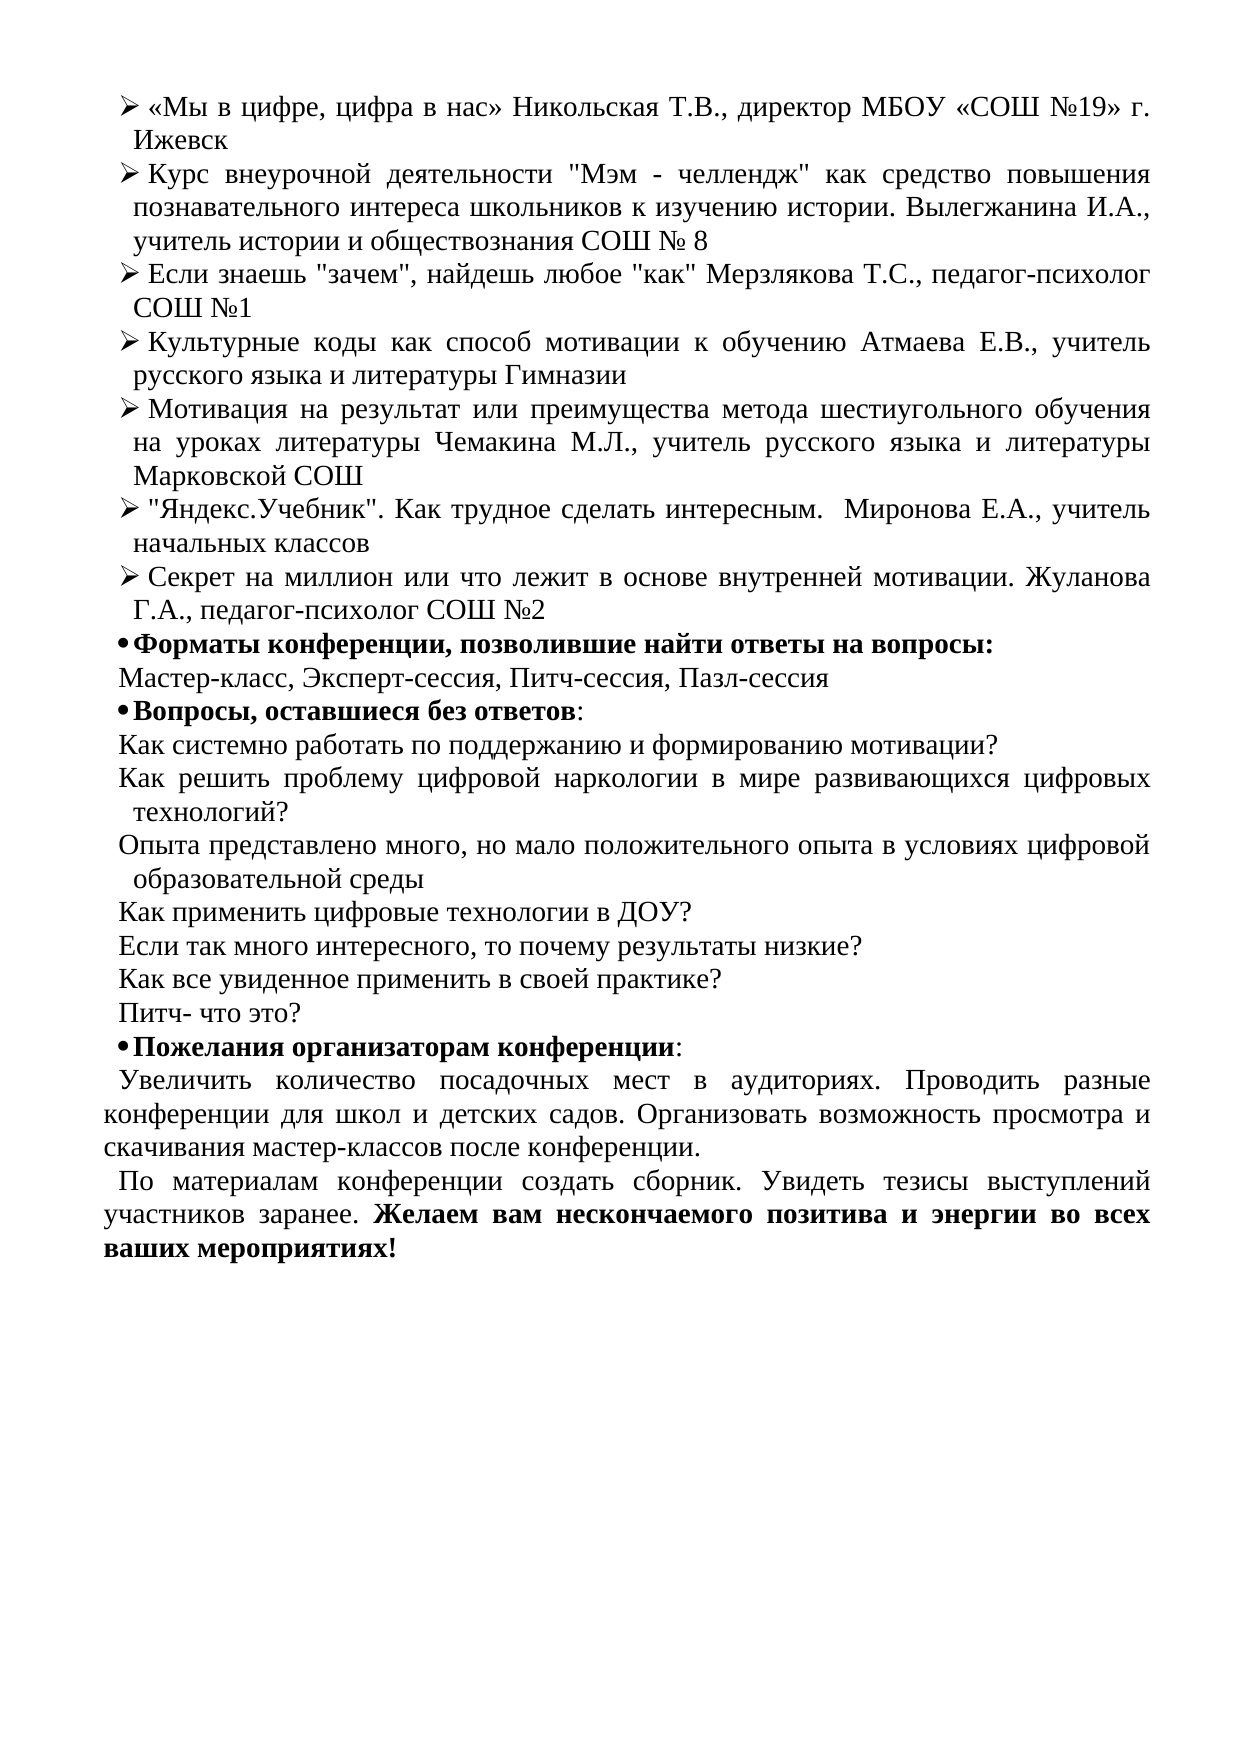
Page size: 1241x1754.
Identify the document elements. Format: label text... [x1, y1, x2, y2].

list Секрет на миллион или что лежит в основе внутренней мотивации. Жуланова Г.А., педагог-психолог СОШ №2 [118, 559, 1152, 626]
list Вопросы, оставшиеся без ответов: [118, 693, 1152, 727]
list Если знаешь "зачем", найдешь любое "как" Мерзлякова Т.С., педагог-психолог СОШ №1 [118, 257, 1152, 324]
list По материалам конференции создать сборник. Увидеть тезисы выступлений участников заранее. Желаем вам нескончаемого позитива и энергии во всех ваших мероприятиях! [103, 1163, 1152, 1264]
list Питч- что это? [118, 995, 1152, 1029]
list Как решить проблему цифровой наркологии в мире развивающихся цифровых технологий? [118, 760, 1152, 827]
list Мотивация на результат или преимущества метода шестиугольного обучения на уроках литературы Чемакина М.Л., учитель русского языка и литературы Марковской СОШ [118, 391, 1152, 492]
list Мастер-класс, Эксперт-сессия, Питч-сессия, Пазл-сессия [118, 660, 1152, 693]
list «Мы в цифре, цифра в нас» Никольская Т.В., директор МБОУ «СОШ №19» г. Ижевск [118, 89, 1152, 156]
list Как все увиденное применить в своей практике? [118, 962, 1152, 995]
list Как системно работать по поддержанию и формированию мотивации? [118, 727, 1152, 760]
list Культурные коды как способ мотивации к обучению Атмаева Е.В., учитель русского языка и литературы Гимназии [118, 324, 1152, 391]
list Курс внеурочной деятельности "Мэм - челлендж" как средство повышения познавательного интереса школьников к изучению истории. Вылегжанина И.А., учитель истории и обществознания СОШ № 8 [118, 156, 1152, 257]
list Если так много интересного, то почему результаты низкие? [118, 928, 1152, 962]
list Опыта представлено много, но мало положительного опыта в условиях цифровой образовательной среды [118, 827, 1152, 894]
list Как применить цифровые технологии в ДОУ? [118, 894, 1152, 928]
list Форматы конференции, позволившие найти ответы на вопросы: [118, 626, 1152, 660]
list Увеличить количество посадочных мест в аудиториях. Проводить разные конференции для школ и детских садов. Организовать возможность просмотра и скачивания мастер-классов после конференции. [103, 1062, 1152, 1163]
list Пожелания организаторам конференции: [118, 1029, 1152, 1062]
list "Яндекс.Учебник". Как трудное сделать интересным. Миронова Е.А., учитель начальных классов [118, 492, 1152, 559]
